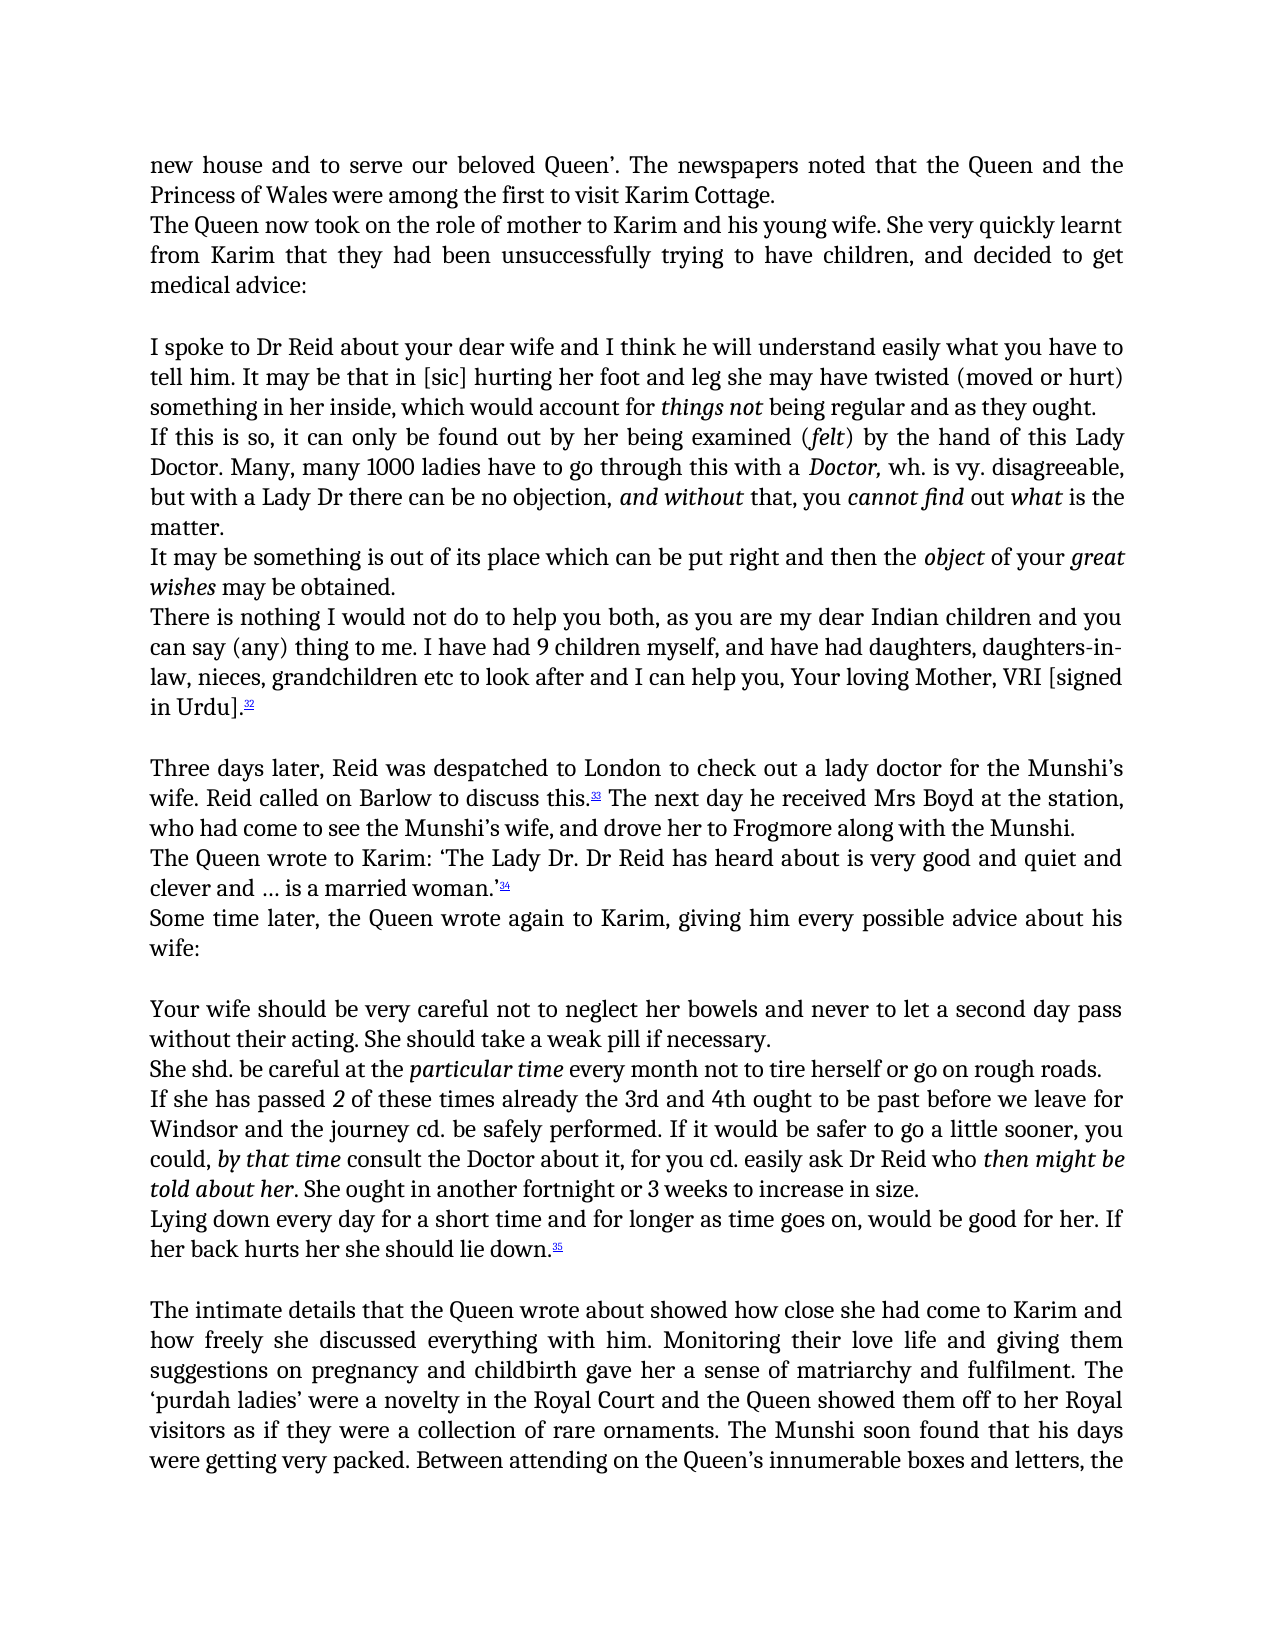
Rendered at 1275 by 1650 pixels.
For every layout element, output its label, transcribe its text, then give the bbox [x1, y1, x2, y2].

text Some time later, the Queen wrote again to Karim, giving him every possible advice about his wife: [150, 902, 1125, 962]
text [150, 150, 1125, 210]
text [150, 1295, 1125, 1475]
text Lying down every day for a short time and for longer as time goes on, would be good for her. If her back hurts her she should lie down.35 [150, 1204, 1125, 1264]
text Your wife should be very careful not to neglect her bowels and never to let a second day pass without their acting. She should take a weak pill if necessary. [150, 994, 1125, 1054]
text The Queen wrote to Karim: ‘The Lady Dr. Dr Reid has heard about is very good and quiet and clever and … is a married woman.’34 [150, 842, 1125, 902]
text There is nothing I would not do to help you both, as you are my dear Indian children and you can say (any) thing to me. I have had 9 children myself, and have had daughters, daughters-in-law, nieces, grandchildren etc to look after and I can help you, Your loving Mother, VRI [signed in Urdu].32 [150, 601, 1125, 721]
text I spoke to Dr Reid about your dear wife and I think he will understand easily what you have to tell him. It may be that in [sic] hurting her foot and leg she may have twisted (moved or hurt) something in her inside, which would account for things not being regular and as they ought. [150, 331, 1125, 421]
text Three days later, Reid was despatched to London to check out a lady doctor for the Munshi’s wife. Reid called on Barlow to discuss this.33 The next day he received Mrs Boyd at the station, who had come to see the Munshi’s wife, and drove her to Frogmore along with the Munshi. [150, 752, 1125, 842]
text If she has passed 2 of these times already the 3rd and 4th ought to be past before we leave for Windsor and the journey cd. be safely performed. If it would be safer to go a little sooner, you could, by that time consult the Doctor about it, for you cd. easily ask Dr Reid who then might be told about her. She ought in another fortnight or 3 weeks to increase in size. [150, 1084, 1125, 1204]
text It may be something is out of its place which can be put right and then the object of your great wishes may be obtained. [150, 541, 1125, 601]
text She shd. be careful at the particular time every month not to tire herself or go on rough roads. [150, 1054, 1125, 1084]
text If this is so, it can only be found out by her being examined (felt) by the hand of this Lady Doctor. Many, many 1000 ladies have to go through this with a Doctor, wh. is vy. disagreeable, but with a Lady Dr there can be no objection, and without that, you cannot find out what is the matter. [150, 421, 1125, 541]
text The Queen now took on the role of mother to Karim and his young wife. She very quickly learnt from Karim that they had been unsuccessfully trying to have children, and decided to get medical advice: [150, 210, 1125, 300]
